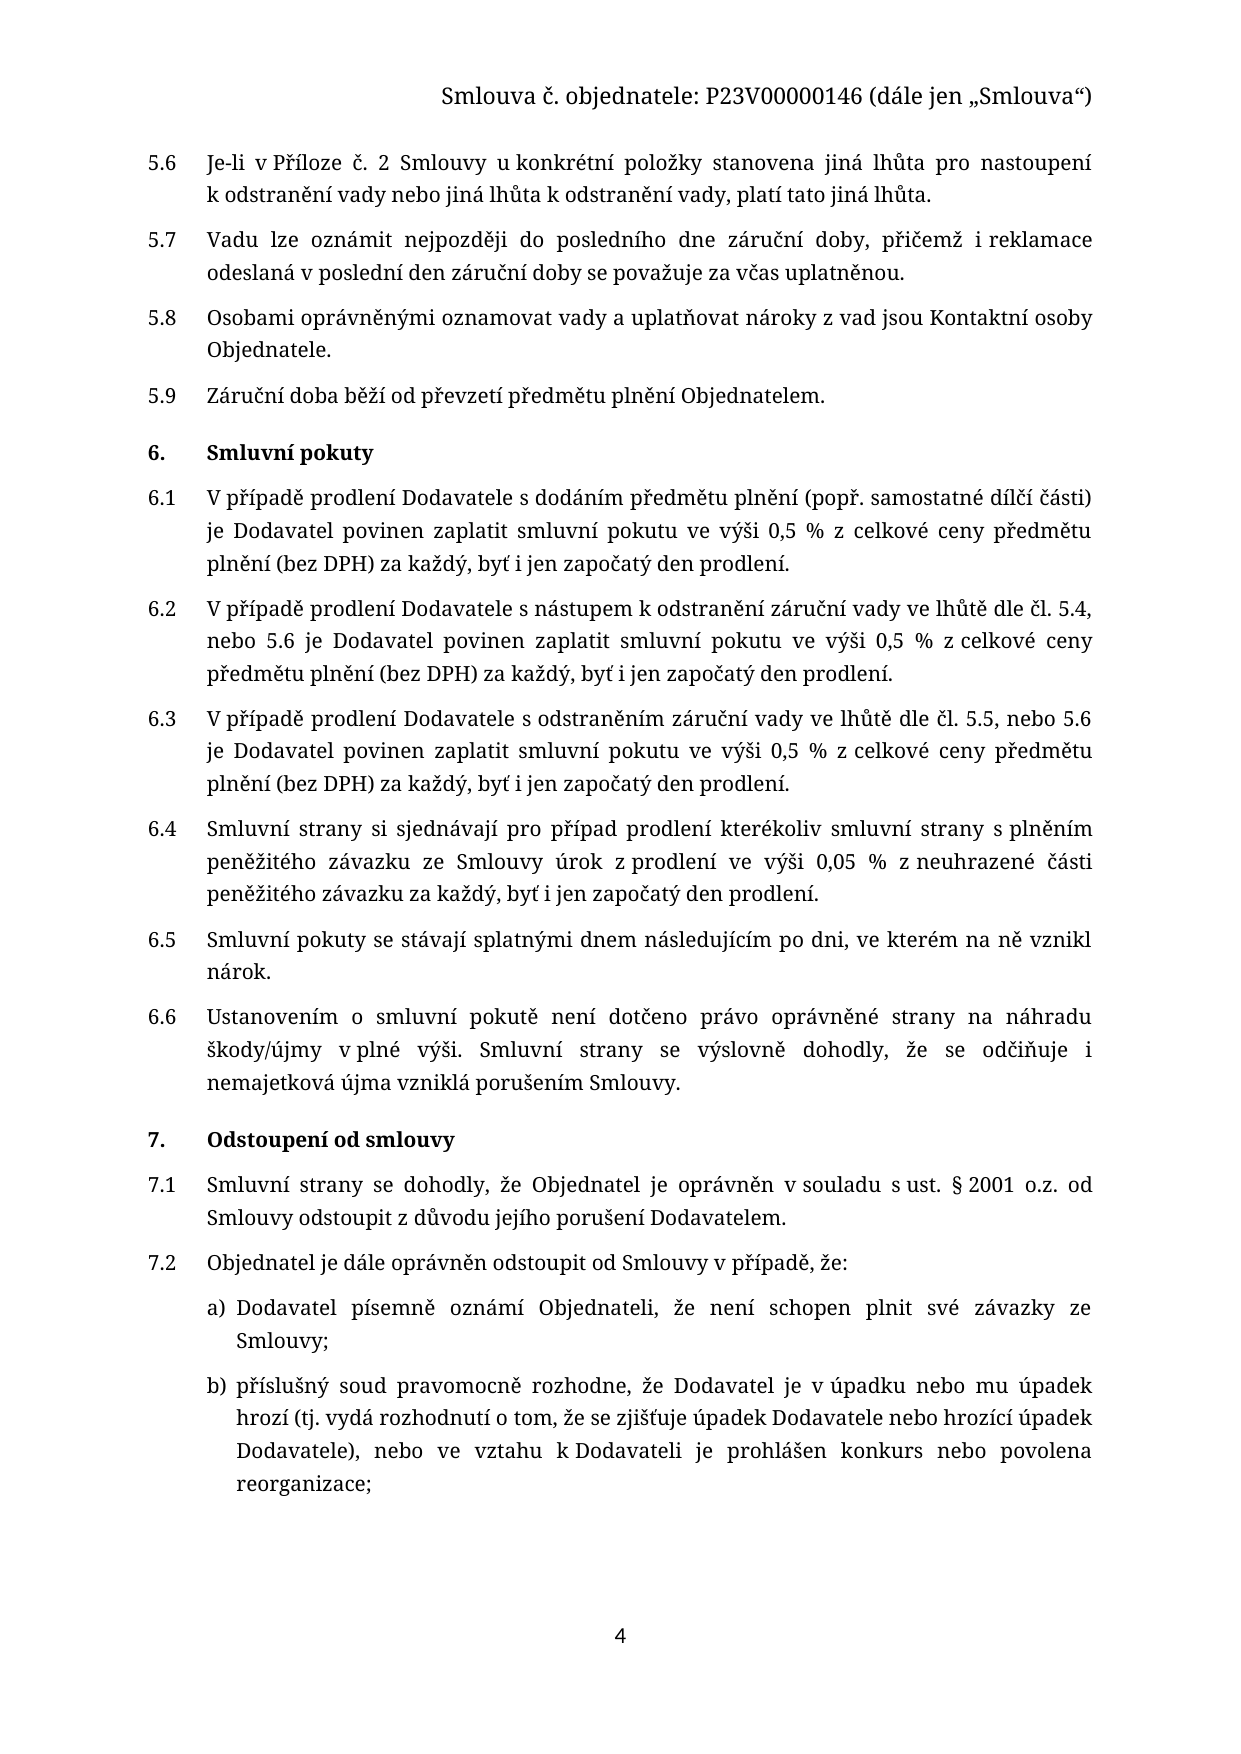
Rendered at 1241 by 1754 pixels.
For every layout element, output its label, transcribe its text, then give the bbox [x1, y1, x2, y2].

list Objednatel je dále oprávněn odstoupit od Smlouvy v případě, že: [148, 1248, 1093, 1276]
list Smluvní strany se dohodly, že Objednatel je oprávněn v souladu s ust. § 2001 o.z. od Smlouvy odstoupit z důvodu jejího porušení Dodavatelem. [148, 1170, 1093, 1231]
list Smluvní pokuty se stávají splatnými dnem následujícím po dni, ve kterém na ně vznikl nárok. [148, 925, 1093, 986]
list V případě prodlení Dodavatele s odstraněním záruční vady ve lhůtě dle čl. 5.5, nebo 5.6 je Dodavatel povinen zaplatit smluvní pokutu ve výši 0,5 % z celkové ceny předmětu plnění (bez DPH) za každý, byť i jen započatý den prodlení. [148, 704, 1093, 798]
list Dodavatel písemně oznámí Objednateli, že není schopen plnit své závazky ze Smlouvy; [207, 1293, 1093, 1354]
list Odstoupení od smlouvy [148, 1125, 1093, 1154]
list Záruční doba běží od převzetí předmětu plnění Objednatelem. [148, 381, 1093, 409]
list Ustanovením o smluvní pokutě není dotčeno právo oprávněné strany na náhradu škody/újmy v plné výši. Smluvní strany se výslovně dohodly, že se odčiňuje i nemajetková újma vzniklá porušením Smlouvy. [148, 1002, 1093, 1096]
list Smluvní pokuty [148, 438, 1093, 467]
list Je-li v Příloze č. 2 Smlouvy u konkrétní položky stanovena jiná lhůta pro nastoupení k odstranění vady nebo jiná lhůta k odstranění vady, platí tato jiná lhůta. [148, 148, 1093, 209]
list Vadu lze oznámit nejpozději do posledního dne záruční doby, přičemž i reklamace odeslaná v poslední den záruční doby se považuje za včas uplatněnou. [148, 225, 1093, 286]
list V případě prodlení Dodavatele s dodáním předmětu plnění (popř. samostatné dílčí části) je Dodavatel povinen zaplatit smluvní pokutu ve výši 0,5 % z celkové ceny předmětu plnění (bez DPH) za každý, byť i jen započatý den prodlení. [148, 483, 1093, 577]
list Smluvní strany si sjednávají pro případ prodlení kterékoliv smluvní strany s plněním peněžitého závazku ze Smlouvy úrok z prodlení ve výši 0,05 % z neuhrazené části peněžitého závazku za každý, byť i jen započatý den prodlení. [148, 814, 1093, 908]
list Osobami oprávněnými oznamovat vady a uplatňovat nároky z vad jsou Kontaktní osoby Objednatele. [148, 303, 1093, 364]
list V případě prodlení Dodavatele s nástupem k odstranění záruční vady ve lhůtě dle čl. 5.4, nebo 5.6 je Dodavatel povinen zaplatit smluvní pokutu ve výši 0,5 % z celkové ceny předmětu plnění (bez DPH) za každý, byť i jen započatý den prodlení. [148, 594, 1093, 687]
list příslušný soud pravomocně rozhodne, že Dodavatel je v úpadku nebo mu úpadek hrozí (tj. vydá rozhodnutí o tom, že se zjišťuje úpadek Dodavatele nebo hrozící úpadek Dodavatele), nebo ve vztahu k Dodavateli je prohlášen konkurs nebo povolena reorganizace; [207, 1371, 1093, 1497]
